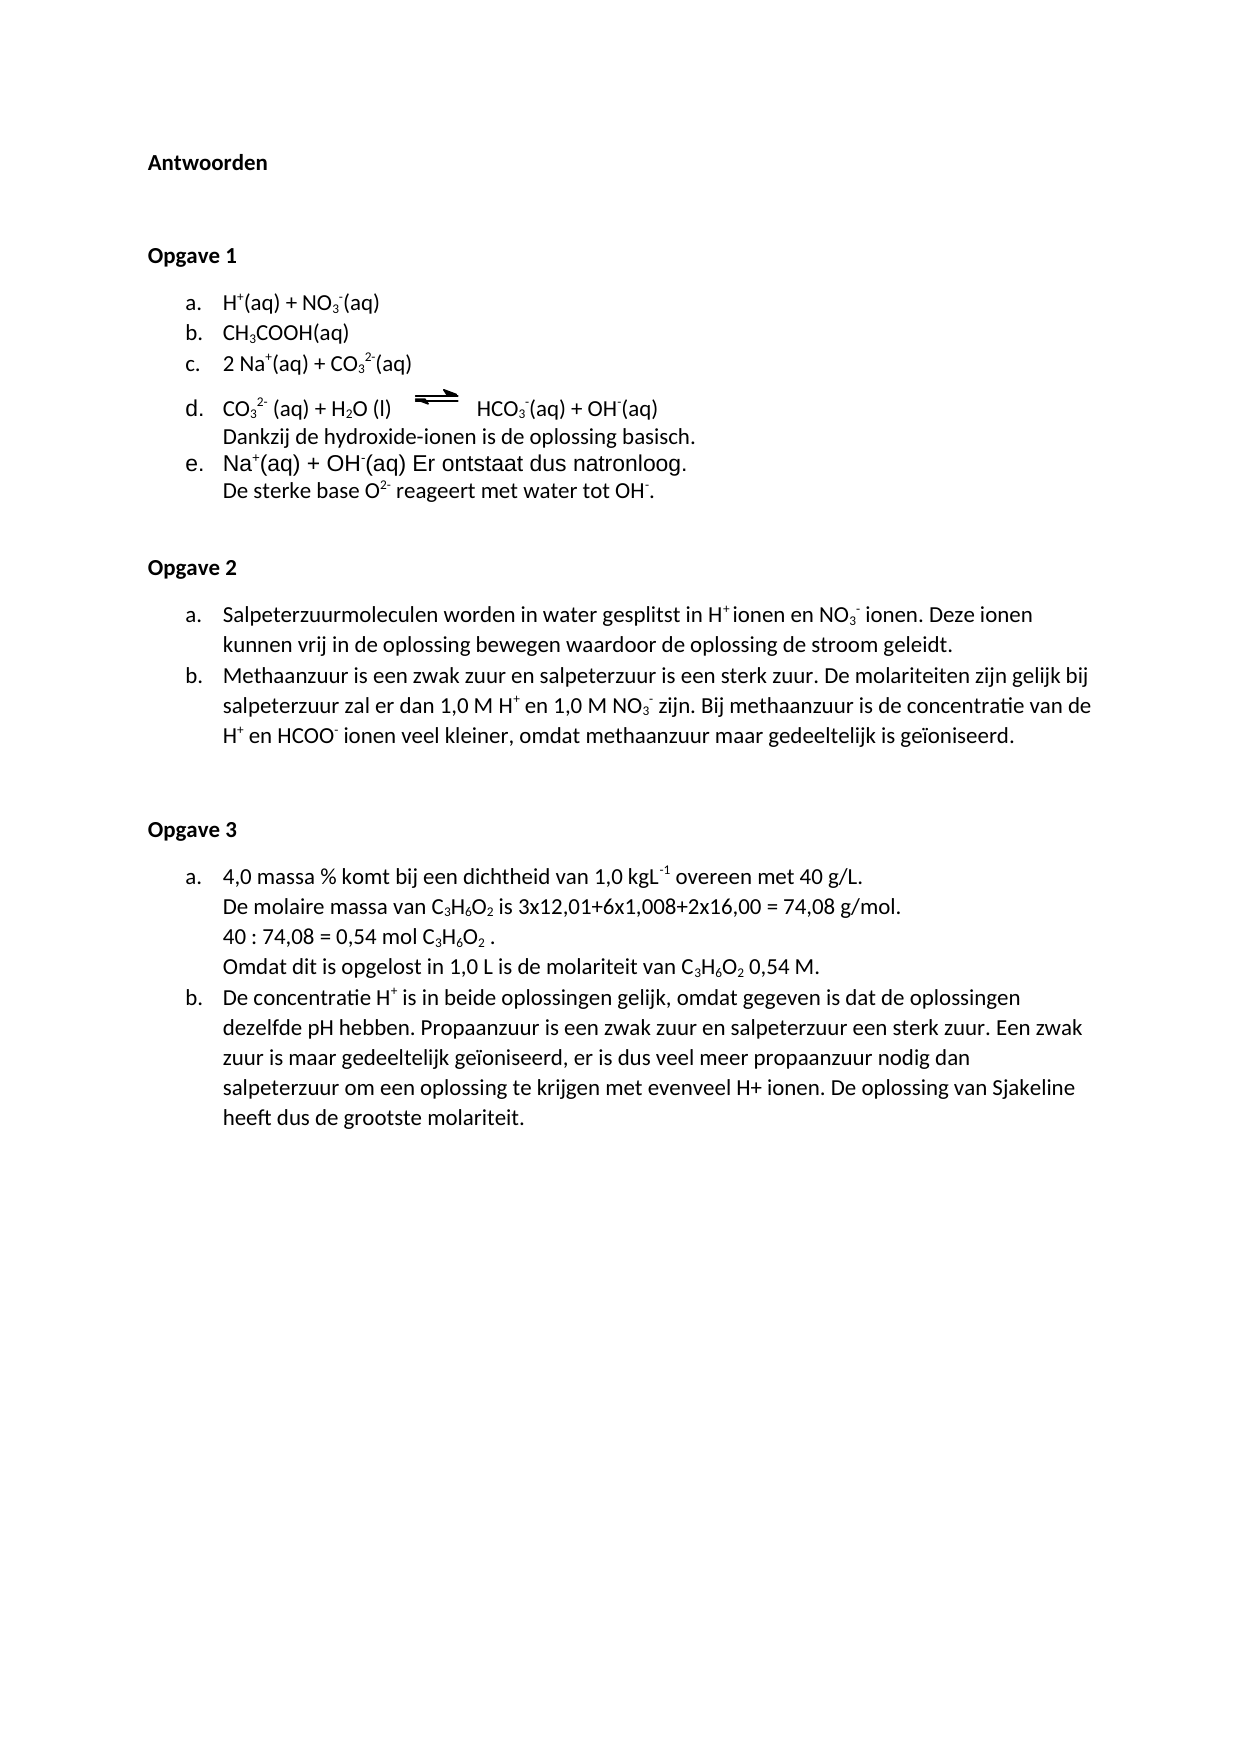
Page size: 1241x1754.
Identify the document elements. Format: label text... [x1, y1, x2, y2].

list De sterke base O2- reageert met water tot OH-. [223, 476, 1093, 504]
text Dankzij de hydroxide-ionen is de oplossing basisch. [223, 422, 1093, 450]
list CH3COOH(aq) [185, 318, 1093, 346]
text Opgave 2 [148, 553, 1093, 582]
text Opgave 1 [148, 241, 1093, 269]
list Salpeterzuurmoleculen worden in water gesplitst in H+ ionen en NO3- ionen. Deze ionen kunnen vrij in de oplossing bewegen waardoor de oplossing de stroom geleidt. [185, 600, 1093, 659]
list De concentratie H+ is in beide oplossingen gelijk, omdat gegeven is dat de oplossingen dezelfde pH hebben. Propaanzuur is een zwak zuur en salpeterzuur een sterk zuur. Een zwak zuur is maar gedeeltelijk geïoniseerd, er is dus veel meer propaanzuur nodig dan salpeterzuur om een oplossing te krijgen met evenveel H+ ionen. De oplossing van Sjakeline heeft dus de grootste molariteit. [185, 983, 1093, 1132]
list Na+(aq) + OH-(aq) Er ontstaat dus natronloog. [185, 450, 1093, 476]
list 2 Na+(aq) + CO32-(aq) [185, 349, 1093, 377]
list De molaire massa van C3H6O2 is 3x12,01+6x1,008+2x16,00 = 74,08 g/mol. [223, 892, 1093, 920]
list Methaanzuur is een zwak zuur en salpeterzuur is een sterk zuur. De molariteiten zijn gelijk bij salpeterzuur zal er dan 1,0 M H+ en 1,0 M NO3- zijn. Bij methaanzuur is de concentratie van de H+ en HCOO- ionen veel kleiner, omdat methaanzuur maar gedeeltelijk is geïoniseerd. [185, 661, 1093, 749]
list H+(aq) + NO3-(aq) [185, 288, 1093, 316]
list 4,0 massa % komt bij een dichtheid van 1,0 kgL-1 overeen met 40 g/L. [185, 862, 1093, 890]
list 40 : 74,08 = 0,54 mol C3H6O2 . [223, 922, 1093, 950]
list Omdat dit is opgelost in 1,0 L is de molariteit van C3H6O2 0,54 M. [223, 952, 1093, 981]
text Antwoorden [148, 148, 1093, 176]
list CO32- (aq) + H2O (l) HCO3-(aq) + OH-(aq) [185, 379, 1093, 422]
text Opgave 3 [148, 815, 1093, 843]
